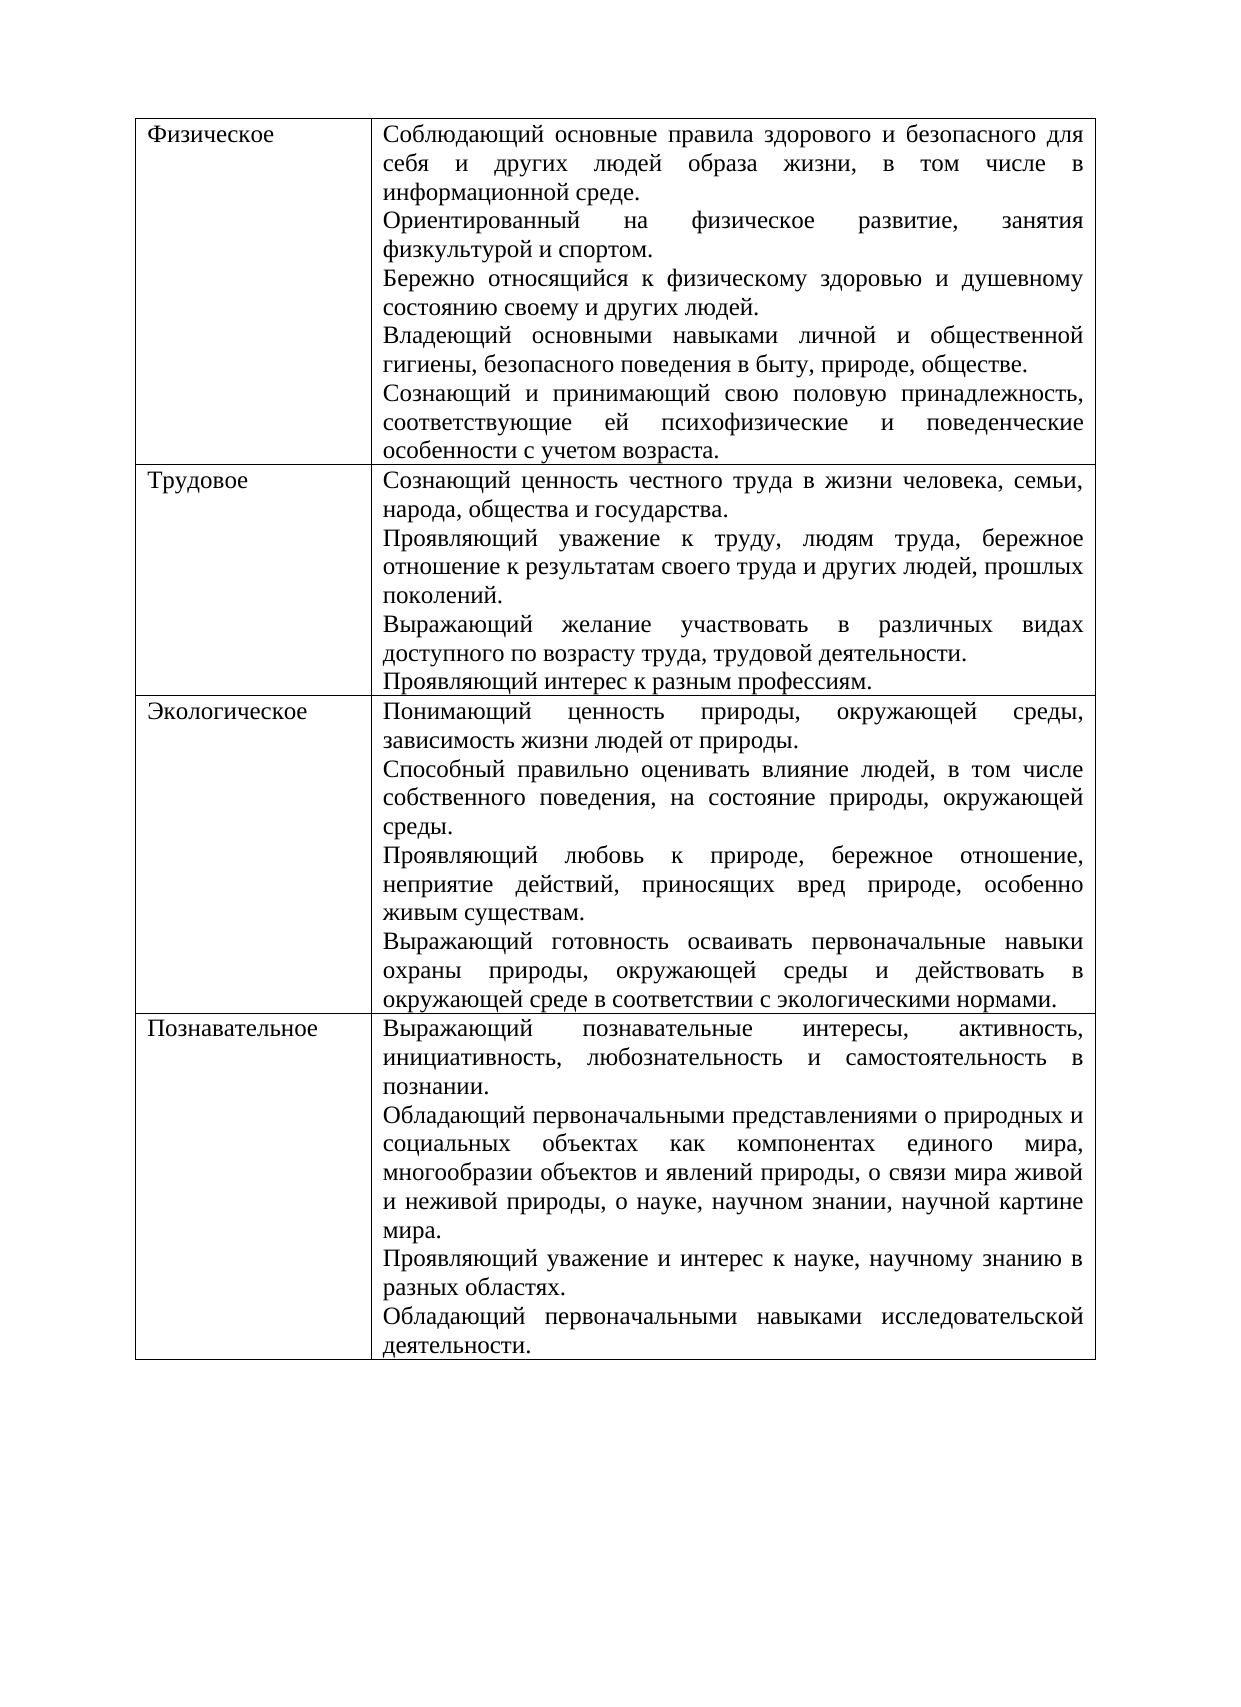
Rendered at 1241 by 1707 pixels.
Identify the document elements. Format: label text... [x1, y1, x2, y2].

table_cell Трудовое [136, 465, 371, 695]
table_cell Понимающий ценность природы, окружающей среды, зависимость жизни людей от природы. Способный правильно оценивать влияние людей, в том числе собственного поведения, на состояние природы, окружающей среды. Проявляющий любовь к природе, бережное отношение, неприятие действий, приносящих вред природе, особенно живым существам. Выражающий готовность осваивать первоначальные навыки охраны природы, окружающей среды и действовать в окружающей среде в соответствии с экологическими нормами. [372, 696, 1095, 1012]
table_cell Выражающий познавательные интересы, активность, инициативность, любознательность и самостоятельность в познании. Обладающий первоначальными представлениями о природных и социальных объектах как компонентах единого мира, многообразии объектов и явлений природы, о связи мира живой и неживой природы, о науке, научном знании, научной картине мира. Проявляющий уважение и интерес к науке, научному знанию в разных областях. Обладающий первоначальными навыками исследовательской деятельности. [372, 1014, 1095, 1358]
table_cell Соблюдающий основные правила здорового и безопасного для себя и других людей образа жизни, в том числе в информационной среде. Ориентированный на физическое развитие, занятия физкультурой и спортом. Бережно относящийся к физическому здоровью и душевному состоянию своему и других людей. Владеющий основными навыками личной и общественной гигиены, безопасного поведения в быту, природе, обществе. Сознающий и принимающий свою половую принадлежность, соответствующие ей психофизические и поведенческие особенности с учетом возраста. [372, 119, 1095, 464]
table_cell Познавательное [136, 1014, 371, 1358]
table_cell Экологическое [136, 696, 371, 1012]
table_cell Сознающий ценность честного труда в жизни человека, семьи, народа, общества и государства. Проявляющий уважение к труду, людям труда, бережное отношение к результатам своего труда и других людей, прошлых поколений. Выражающий желание участвовать в различных видах доступного по возрасту труда, трудовой деятельности. Проявляющий интерес к разным профессиям. [372, 465, 1095, 695]
table_cell Физическое [136, 119, 371, 464]
